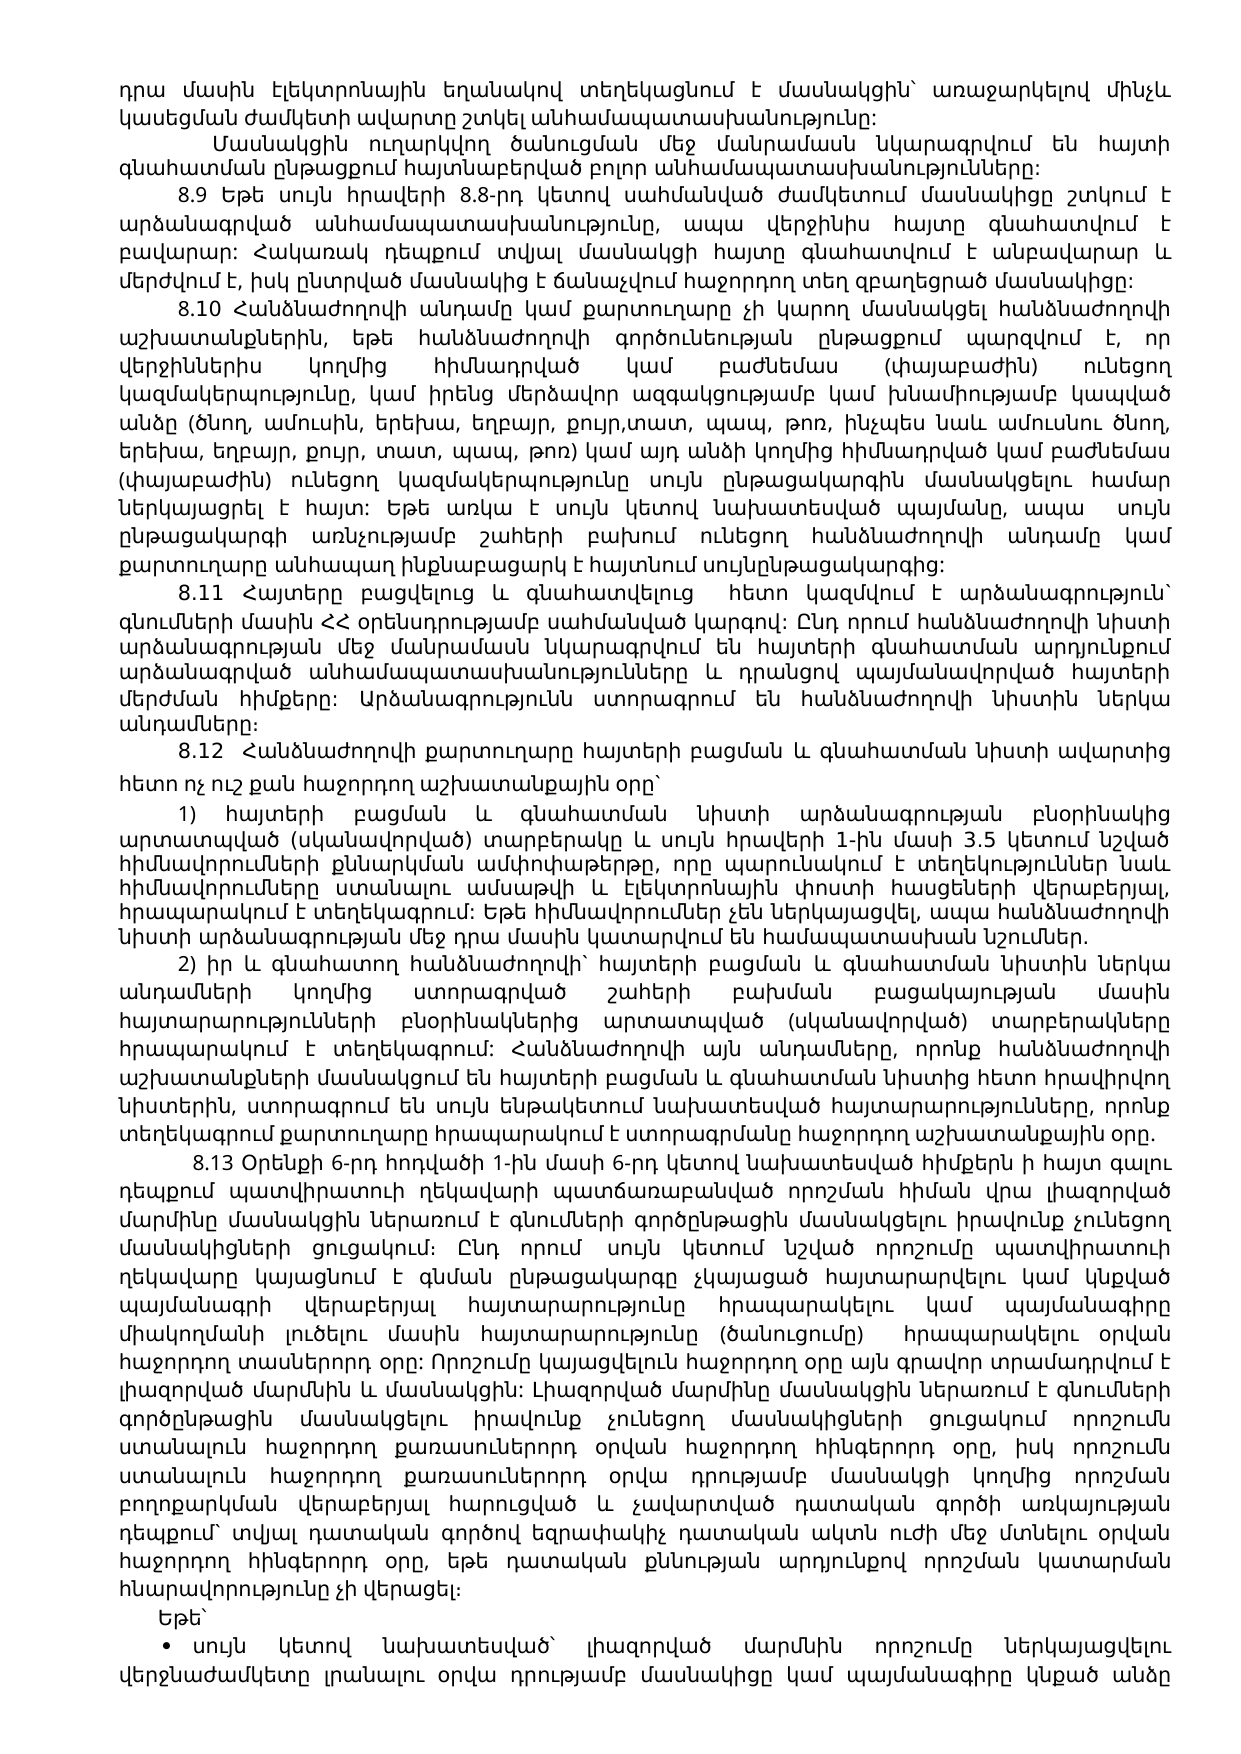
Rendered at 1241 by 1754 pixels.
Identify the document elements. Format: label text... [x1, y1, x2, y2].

text 8.10 Հանձնաժողովի անդամը կամ քարտուղարը չի կարող մասնակցել հանձնաժողովի աշխատանքներին, եթե հանձնաժողովի գործունեության ընթացքում պարզվում է, որ վերջիններիս կողմից հիմնադրված կամ բաժնեմաս (փայաբաժին) ունեցող կազմակերպությունը, կամ իրենց մերձավոր ազգակցությամբ կամ խնամիությամբ կապված անձը (ծնող, ամուսին, երեխա, եղբայր, քույր,տատ, պապ, թոռ, ինչպես նաև ամուսնու ծնող, երեխա, եղբայր, քույր, տատ, պապ, թոռ) կամ այդ անձի կողմից հիմնադրված կամ բաժնեմաս (փայաբաժին) ունեցող կազմակերպությունը սույն ընթացակարգին մասնակցելու համար ներկայացրել է հայտ: Եթե առկա է սույն կետով նախատեսված պայմանը, ապա սույն ընթացակարգի առնչությամբ շահերի բախում ունեցող հանձնաժողովի անդամը կամ քարտուղարը անհապաղ ինքնաբացարկ է հայտնում սույնընթացակարգից: [118, 294, 1171, 578]
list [118, 1631, 1171, 1688]
text 8.12 Հանձնաժողովի քարտուղարը հայտերի բացման և գնահատման նիստի ավարտից հետո ոչ ուշ քան հաջորդող աշխատանքային օրը` [118, 737, 1171, 799]
text 8.11 Հայտերը բացվելուց և գնահատվելուց հետո կազմվում է արձանագրություն` գնումների մասին ՀՀ օրենսդրությամբ սահմանված կարգով: Ընդ որում հանձնաժողովի նիստի արձանագրության մեջ մանրամասն նկարագրվում են հայտերի գնահատման արդյունքում արձանագրված անհամապատասխանությունները և դրանցով պայմանավորված հայտերի մերժման հիմքերը: Արձանագրությունն ստորագրում են հանձնաժողովի նիստին ներկա անդամները։ [118, 578, 1171, 737]
text 8.13 Օրենքի 6-րդ հոդվածի 1-ին մասի 6-րդ կետով նախատեսված հիմքերն ի հայտ գալու դեպքում պատվիրատուի ղեկավարի պատճառաբանված որոշման հիման վրա լիազորված մարմինը մասնակցին ներառում է գնումների գործընթացին մասնակցելու իրավունք չունեցող մասնակիցների ցուցակում։ Ընդ որում սույն կետում նշված որոշումը պատվիրատուի ղեկավարը կայացնում է գնման ընթացակարգը չկայացած հայտարարվելու կամ կնքված պայմանագրի վերաբերյալ հայտարարությունը հրապարակելու կամ պայմանագիրը միակողմանի լուծելու մասին հայտարարությունը (ծանուցումը) հրապարակելու օրվան հաջորդող տասներորդ օրը: Որոշումը կայացվելուն հաջորդող օրը այն գրավոր տրամադրվում է լիազորված մարմնին և մասնակցին: Լիազորված մարմինը մասնակցին ներառում է գնումների գործընթացին մասնակցելու իրավունք չունեցող մասնակիցների ցուցակում որոշումն ստանալուն հաջորդող քառասուներորդ օրվան հաջորդող հինգերորդ օրը, իսկ որոշումն ստանալուն հաջորդող քառասուներորդ օրվա դրությամբ մասնակցի կողմից որոշման բողոքարկման վերաբերյալ հարուցված և չավարտված դատական գործի առկայության դեպքում` տվյալ դատական գործով եզրափակիչ դատական ակտն ուժի մեջ մտնելու օրվան հաջորդող հինգերորդ օրը, եթե դատական քննության արդյունքով որոշման կատարման հնարավորությունը չի վերացել։ [118, 1148, 1171, 1603]
text 1) հայտերի բացման և գնահատման նիստի արձանագրության բնօրինակից արտատպված (սկանավորված) տարբերակը և սույն հրավերի 1-ին մասի 3.5 կետում նշված հիմնավորումների քննարկման ամփոփաթերթը, որը պարունակում է տեղեկություններ նաև հիմնավորումները ստանալու ամսաթվի և էլեկտրոնային փոստի հասցեների վերաբերյալ, հրապարակում է տեղեկագրում: Եթե հիմնավորումներ չեն ներկայացվել, ապա հանձնաժողովի նիստի արձանագրության մեջ դրա մասին կատարվում են համապատասխան նշումներ. [118, 799, 1171, 949]
text Եթե՝ [118, 1603, 1171, 1631]
text Մասնակցին ուղարկվող ծանուցման մեջ մանրամասն նկարագրվում են հայտի գնահատման ընթացքում հայտնաբերված բոլոր անհամապատասխանությունները: [118, 132, 1171, 180]
text 2) իր և գնահատող հանձնաժողովի` հայտերի բացման և գնահատման նիստին ներկա անդամների կողմից ստորագրված շահերի բախման բացակայության մասին հայտարարությունների բնօրինակներից արտատպված (սկանավորված) տարբերակները հրապարակում է տեղեկագրում: Հանձնաժողովի այն անդամները, որոնք հանձնաժողովի աշխատանքների մասնակցում են հայտերի բացման և գնահատման նիստից հետո հրավիրվող նիստերին, ստորագրում են սույն ենթակետում նախատեսված հայտարարությունները, որոնք տեղեկագրում քարտուղարը հրապարակում է ստորագրմանը հաջորդող աշխատանքային օրը. [118, 949, 1171, 1148]
text 8.9 Եթե սույն հրավերի 8.8-րդ կետով սահմանված ժամկետում մասնակիցը շտկում է արձանագրված անհամապատասխանությունը, ապա վերջինիս հայտը գնահատվում է բավարար: Հակառակ դեպքում տվյալ մասնակցի հայտը գնահատվում է անբավարար և մերժվում է, իսկ ընտրված մասնակից է ճանաչվում հաջորդող տեղ զբաղեցրած մասնակիցը: [118, 180, 1171, 294]
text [118, 75, 1171, 132]
